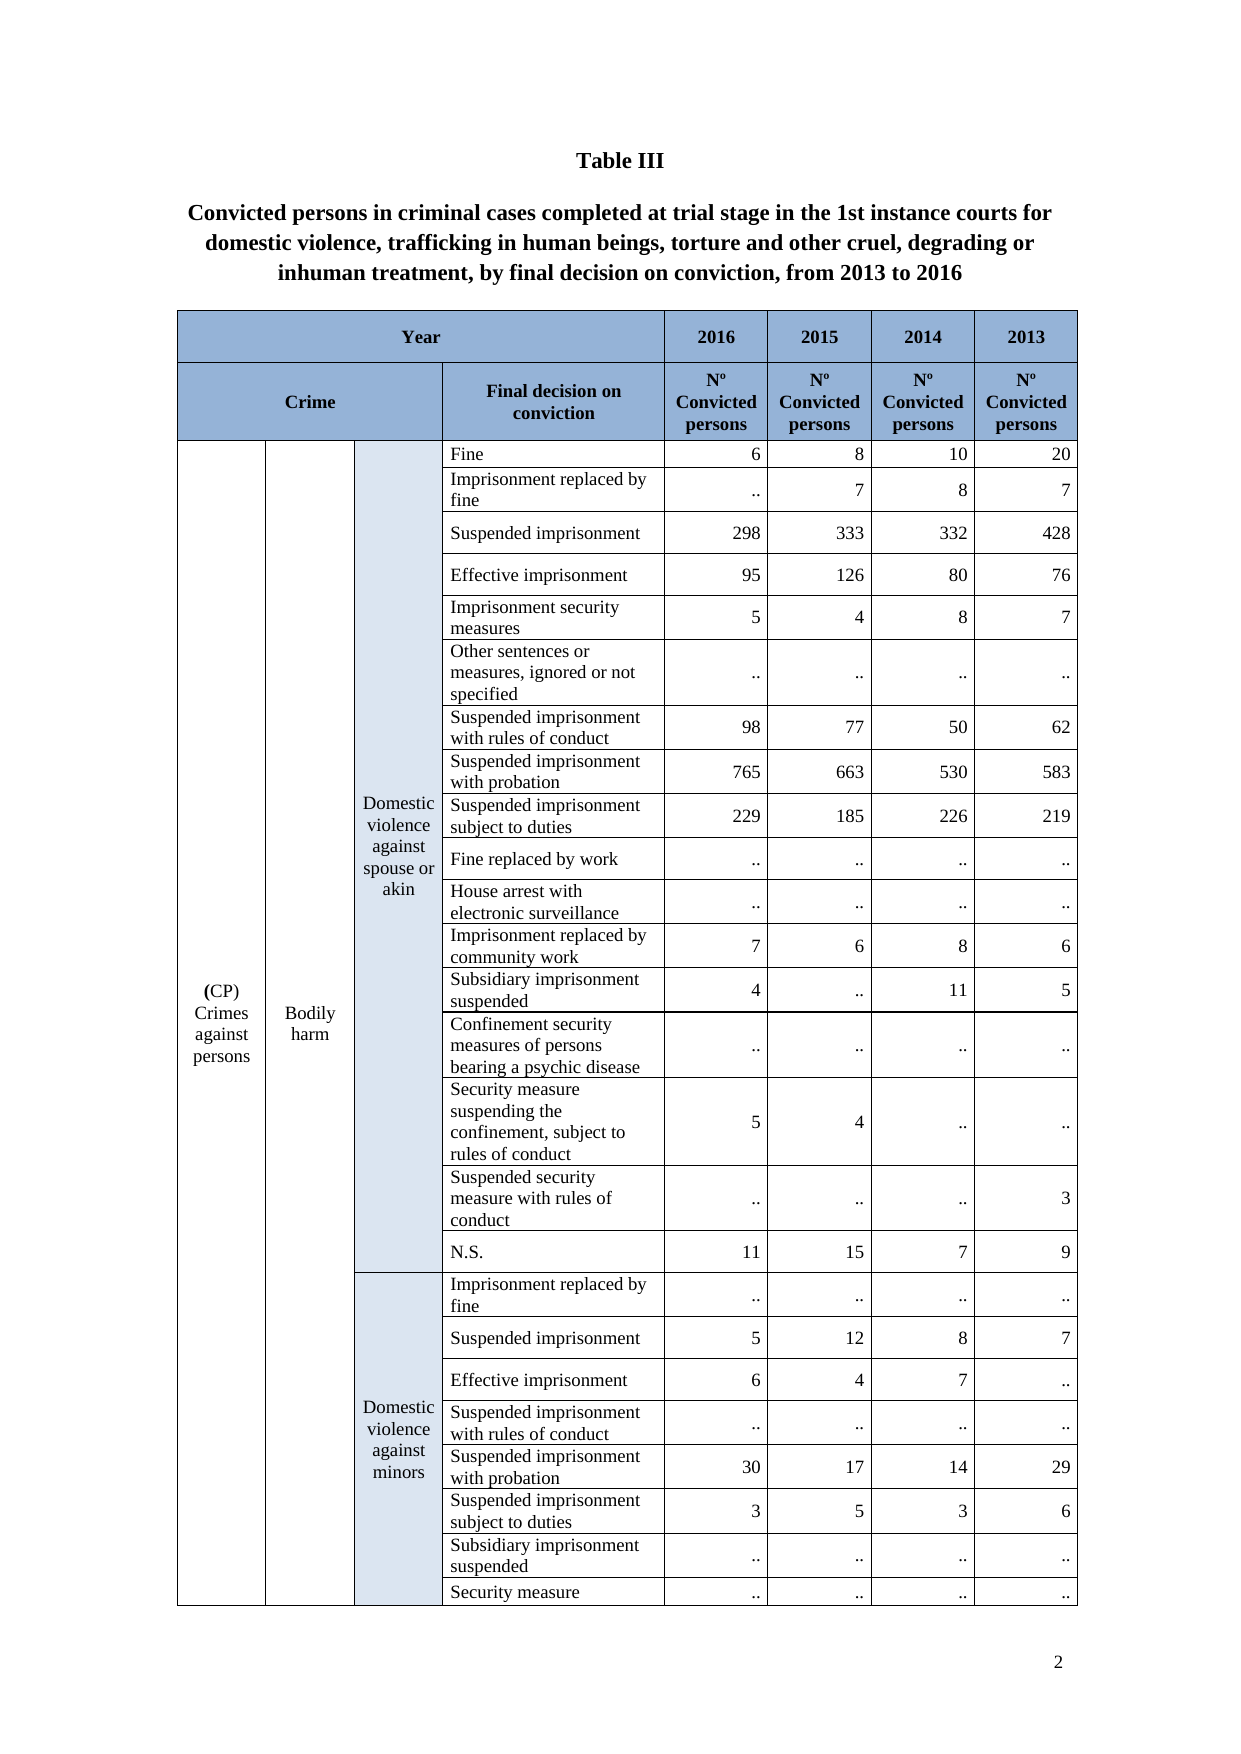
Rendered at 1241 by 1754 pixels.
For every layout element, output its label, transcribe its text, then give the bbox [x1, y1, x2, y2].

table_cell 333 [768, 512, 871, 553]
table_cell 17 [768, 1445, 871, 1488]
table_cell 3 [975, 1166, 1077, 1230]
table_cell .. [872, 1401, 974, 1444]
table_header 2013 [975, 311, 1077, 362]
table_cell 8 [872, 468, 974, 511]
table_cell 4 [768, 1359, 871, 1400]
table_cell 226 [872, 794, 974, 837]
table_cell 8 [768, 441, 871, 467]
table_cell 6 [975, 924, 1077, 967]
table_cell .. [975, 1534, 1077, 1577]
table_cell .. [872, 880, 974, 923]
table_cell .. [665, 1273, 767, 1316]
table_cell 298 [665, 512, 767, 553]
table_cell .. [768, 880, 871, 923]
table_cell Effective imprisonment [443, 1359, 664, 1400]
table_cell 7 [975, 596, 1077, 639]
table_cell (CP) Crimes against persons [178, 441, 265, 1605]
table_cell Imprisonment security measures [443, 596, 664, 639]
table_cell 8 [872, 924, 974, 967]
table_cell Suspended security measure with rules of conduct [443, 1166, 664, 1230]
table_cell .. [768, 1013, 871, 1077]
table_cell 185 [768, 794, 871, 837]
table_cell .. [665, 1401, 767, 1444]
table_cell 332 [872, 512, 974, 553]
table_cell .. [768, 968, 871, 1011]
table_cell .. [768, 1273, 871, 1316]
table_cell 5 [665, 1078, 767, 1164]
table_cell .. [872, 1534, 974, 1577]
table_cell .. [665, 468, 767, 511]
table_cell .. [768, 838, 871, 879]
table_cell Imprisonment replaced by fine [443, 1273, 664, 1316]
table_cell .. [768, 640, 871, 704]
table_cell .. [872, 1578, 974, 1605]
table_cell Nº Convicted persons [872, 363, 974, 440]
table_cell 6 [665, 1359, 767, 1400]
table_header Year [178, 311, 664, 362]
table_cell 8 [872, 1317, 974, 1358]
text Convicted persons in criminal cases completed at trial stage in the 1st instance courts for domestic violence, trafficking in human beings, torture and other cruel, degrading or inhuman treatment, by final decision on conviction, from 2013 to 2016 [177, 199, 1063, 285]
table_cell .. [768, 1401, 871, 1444]
table_cell 530 [872, 750, 974, 793]
table_cell 5 [665, 1317, 767, 1358]
table_cell 95 [665, 554, 767, 595]
table_cell 663 [768, 750, 871, 793]
table_cell 11 [665, 1231, 767, 1272]
table_cell 62 [975, 706, 1077, 749]
table_cell 4 [665, 968, 767, 1011]
table_cell Fine [443, 441, 664, 467]
table_cell .. [975, 1359, 1077, 1400]
table_cell Imprisonment replaced by fine [443, 468, 664, 511]
table_cell 428 [975, 512, 1077, 553]
table_cell .. [768, 1534, 871, 1577]
table_cell Security measure suspending the confinement, subject to rules of conduct [443, 1078, 664, 1164]
table_cell 98 [665, 706, 767, 749]
table_cell .. [975, 640, 1077, 704]
table_cell 11 [872, 968, 974, 1011]
table_cell 30 [665, 1445, 767, 1488]
table_cell Suspended imprisonment [443, 512, 664, 553]
table_cell .. [872, 1166, 974, 1230]
table_cell Nº Convicted persons [975, 363, 1077, 440]
table_cell .. [665, 1534, 767, 1577]
table_cell 4 [768, 596, 871, 639]
table_cell Subsidiary imprisonment suspended [443, 968, 664, 1011]
table_cell 7 [975, 468, 1077, 511]
table_cell 5 [768, 1489, 871, 1532]
table_cell 219 [975, 794, 1077, 837]
table_cell 7 [665, 924, 767, 967]
text Table III [177, 148, 1063, 174]
table_cell 20 [975, 441, 1077, 467]
table_cell 77 [768, 706, 871, 749]
table_header 2014 [872, 311, 974, 362]
table_cell 14 [872, 1445, 974, 1488]
table_cell Domestic violence against minors [355, 1273, 442, 1605]
table_cell Nº Convicted persons [768, 363, 871, 440]
table_cell N.S. [443, 1231, 664, 1272]
table_cell 4 [768, 1078, 871, 1164]
table_cell .. [665, 880, 767, 923]
table_cell 583 [975, 750, 1077, 793]
table_cell .. [665, 640, 767, 704]
table_cell Crime [178, 363, 442, 440]
table_cell 15 [768, 1231, 871, 1272]
table_cell 50 [872, 706, 974, 749]
table_cell Confinement security measures of persons bearing a psychic disease [443, 1013, 664, 1077]
table_cell Final decision on conviction [443, 363, 664, 440]
table_cell .. [975, 880, 1077, 923]
table_cell 7 [872, 1231, 974, 1272]
table_cell Subsidiary imprisonment suspended [443, 1534, 664, 1577]
table_cell .. [665, 838, 767, 879]
table_cell 9 [975, 1231, 1077, 1272]
table_cell 3 [872, 1489, 974, 1532]
table_cell 126 [768, 554, 871, 595]
table_cell Fine replaced by work [443, 838, 664, 879]
table_cell 5 [975, 968, 1077, 1011]
table_cell Domestic violence against spouse or akin [355, 441, 442, 1272]
table_cell 7 [975, 1317, 1077, 1358]
table_cell .. [975, 1013, 1077, 1077]
table_cell Suspended imprisonment [443, 1317, 664, 1358]
table_cell Suspended imprisonment with probation [443, 1445, 664, 1488]
table_cell 76 [975, 554, 1077, 595]
table_header 2015 [768, 311, 871, 362]
table_cell 6 [768, 924, 871, 967]
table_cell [443, 1578, 664, 1605]
table_cell Suspended imprisonment with rules of conduct [443, 706, 664, 749]
table_cell Suspended imprisonment subject to duties [443, 1489, 664, 1532]
table_cell .. [975, 1078, 1077, 1164]
table_cell .. [872, 1273, 974, 1316]
table_cell Suspended imprisonment with probation [443, 750, 664, 793]
table_cell 229 [665, 794, 767, 837]
table_cell .. [768, 1578, 871, 1605]
table_cell .. [872, 1013, 974, 1077]
table_cell Imprisonment replaced by community work [443, 924, 664, 967]
table_cell .. [665, 1578, 767, 1605]
table_cell .. [665, 1166, 767, 1230]
table_cell .. [872, 838, 974, 879]
table_cell 6 [665, 441, 767, 467]
table_cell 29 [975, 1445, 1077, 1488]
table_cell .. [975, 1273, 1077, 1316]
table_cell 8 [872, 596, 974, 639]
table_cell .. [872, 640, 974, 704]
table_cell 7 [872, 1359, 974, 1400]
table_cell 3 [665, 1489, 767, 1532]
table_cell Bodily harm [266, 441, 354, 1605]
table_cell Suspended imprisonment with rules of conduct [443, 1401, 664, 1444]
table_cell 80 [872, 554, 974, 595]
table_cell 10 [872, 441, 974, 467]
table_cell .. [975, 838, 1077, 879]
table_cell 12 [768, 1317, 871, 1358]
table_cell House arrest with electronic surveillance [443, 880, 664, 923]
table_cell 765 [665, 750, 767, 793]
table_cell Effective imprisonment [443, 554, 664, 595]
table_cell Suspended imprisonment subject to duties [443, 794, 664, 837]
table_cell 7 [768, 468, 871, 511]
table_cell Other sentences or measures, ignored or not specified [443, 640, 664, 704]
table_cell .. [872, 1078, 974, 1164]
table_cell Nº Convicted persons [665, 363, 767, 440]
table_cell 6 [975, 1489, 1077, 1532]
table_header 2016 [665, 311, 767, 362]
table_cell .. [975, 1401, 1077, 1444]
table_cell .. [975, 1578, 1077, 1605]
table_cell .. [768, 1166, 871, 1230]
table_cell 5 [665, 596, 767, 639]
table_cell .. [665, 1013, 767, 1077]
